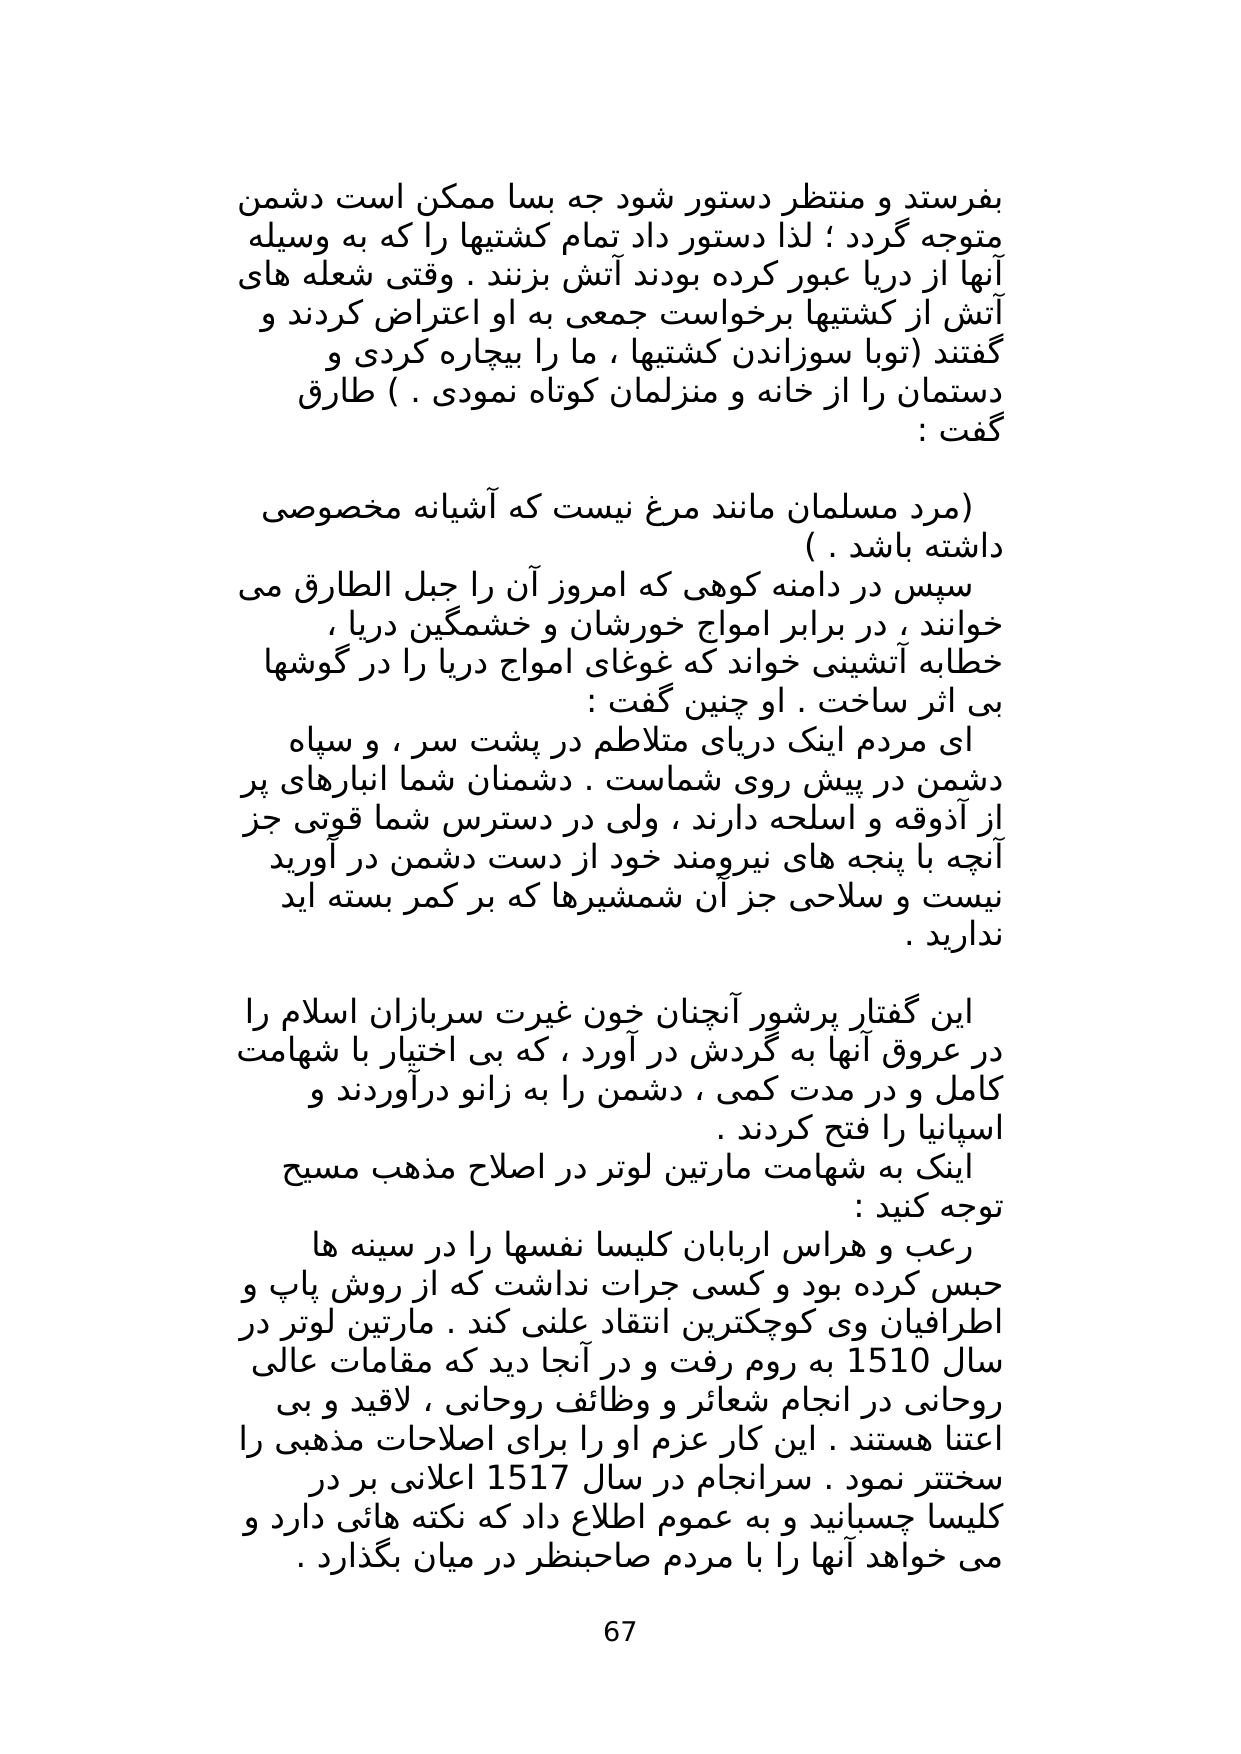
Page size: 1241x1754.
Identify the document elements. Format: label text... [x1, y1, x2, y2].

text سپس در دامنه کوهی که امروز آن را جبل الطارق می خوانند ، در برابر امواج خورشان و خشمگین دریا ، خطابه آتشینی خواند که غوغای امواج دریا را در گوشها بی اثر ساخت . او چنین گفت : [236, 565, 1004, 721]
text اینک به شهامت مارتین لوتر در اصلاح مذهب مسیح توجه کنید : [236, 1147, 1004, 1225]
text (مرد مسلمان مانند مرغ نیست که آشیانه مخصوصی داشته باشد . ) [236, 487, 1004, 565]
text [236, 1225, 1004, 1575]
text ای مردم اینک دریای متلاطم در پشت سر ، و سپاه دشمن در پیش روی شماست . دشمنان شما انبارهای پر از آذوقه و اسلحه دارند ، ولی در دسترس شما قوتی جز آنچه با پنجه های نیرومند خود از دست دشمن در آورید نیست و سلاحی جز آن شمشیرها که بر کمر بسته اید ندارید . [236, 721, 1004, 954]
text این گفتار پرشور آنچنان خون غیرت سربازان اسلام را در عروق آنها به گردش در آورد ، که بی اختیار با شهامت کامل و در مدت کمی ، دشمن را به زانو درآوردند و اسپانیا را فتح کردند . [236, 992, 1004, 1147]
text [236, 177, 1004, 449]
